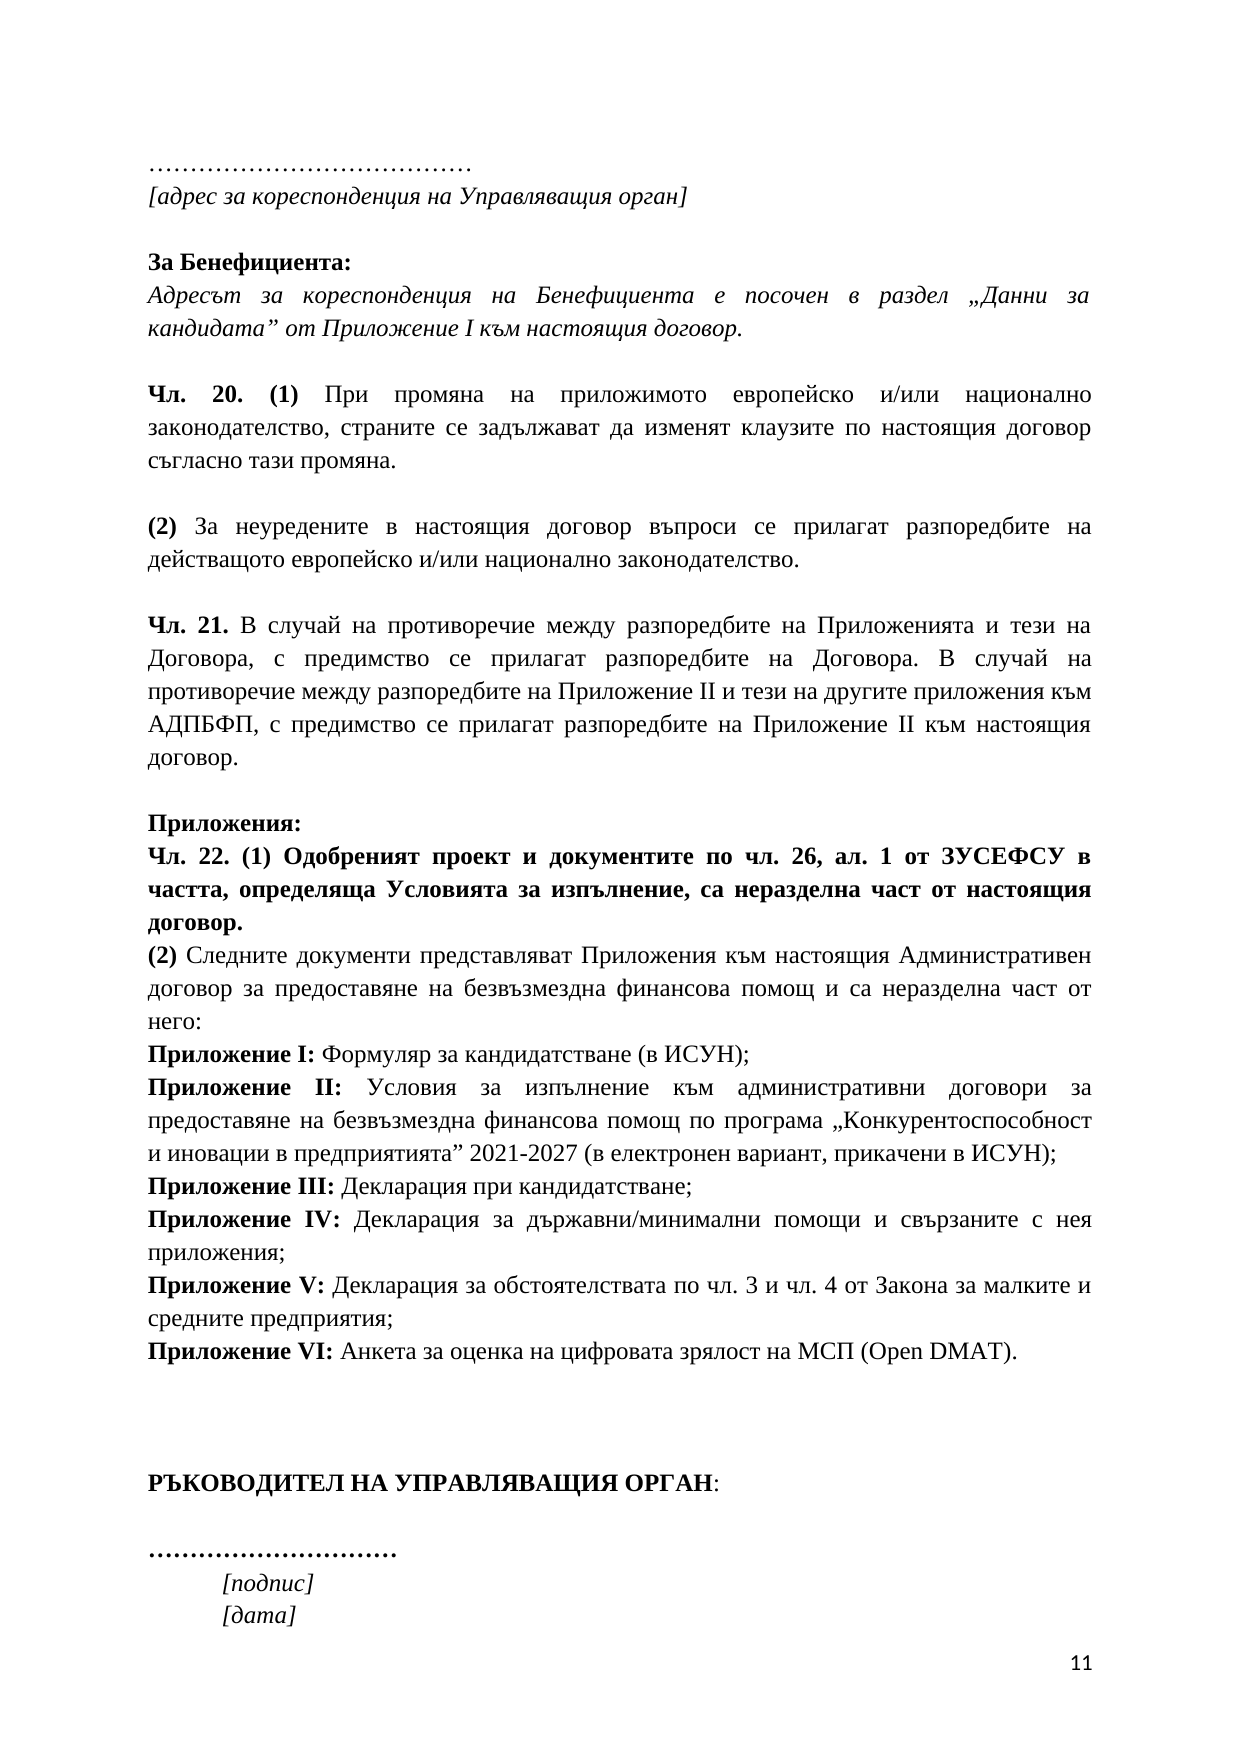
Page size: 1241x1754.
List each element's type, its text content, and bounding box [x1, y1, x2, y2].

text РЪКОВОДИТЕЛ НА УПРАВЛЯВАЩИЯ ОРГАН: [148, 1468, 1092, 1497]
text [дата] [148, 1601, 1092, 1629]
text Приложение III: Декларация при кандидатстване; [148, 1171, 1092, 1200]
text Чл. 20. (1) При промяна на приложимото европейско и/или национално законодателство, страните се задължават да изменят клаузите по настоящия договор съгласно тази промяна. [148, 379, 1092, 474]
text ………………………… [148, 1534, 1092, 1563]
text Приложение VI: Анкета за оценка на цифровата зрялост на МСП (Open DMAT). [148, 1336, 1092, 1365]
text [подпис] [148, 1568, 1092, 1596]
text (2) Следните документи представляват Приложения към настоящия Административен договор за предоставяне на безвъзмездна финансова помощ и са неразделна част от него: [148, 940, 1092, 1035]
text Чл. 22. (1) Одобреният проект и документите по чл. 26, ал. 1 от ЗУСЕФСУ в частта, определяща Условията за изпълнение, са неразделна част от настоящия договор. [148, 841, 1092, 936]
text Адресът за кореспонденция на Бенефициента е посочен в раздел „Данни за кандидата” от Приложение I към настоящия договор. [148, 280, 1092, 342]
text [адрес за кореспонденция на Управляващия орган] [148, 181, 1092, 209]
text Приложение V: Декларация за обстоятелствата по чл. 3 и чл. 4 от Закона за малките и средните предприятия; [148, 1270, 1092, 1332]
text ………………………………… [148, 148, 1092, 176]
text За Бенефициента: [148, 247, 1092, 276]
text Чл. 21. В случай на противоречие между разпоредбите на Приложенията и тези на Договора, с предимство се прилагат разпоредбите на Договора. В случай на противоречие между разпоредбите на Приложение II и тези на другите приложения към АДПБФП, с предимство се прилагат разпоредбите на Приложение II към настоящия договор. [148, 610, 1092, 771]
text Приложение I: Формуляр за кандидатстване (в ИСУН); [148, 1039, 1092, 1068]
text Приложение II: Условия за изпълнение към административни договори за предоставяне на безвъзмездна финансова помощ по програма „Конкурентоспособност и иновации в предприятията” 2021-2027 (в електронен вариант, прикачени в ИСУН); [148, 1072, 1092, 1167]
text Приложения: [148, 808, 1092, 837]
text Приложение IV: Декларация за държавни/минимални помощи и свързаните с нея приложения; [148, 1204, 1092, 1266]
text (2) За неуредените в настоящия договор въпроси се прилагат разпоредбите на действащото европейско и/или национално законодателство. [148, 511, 1092, 573]
